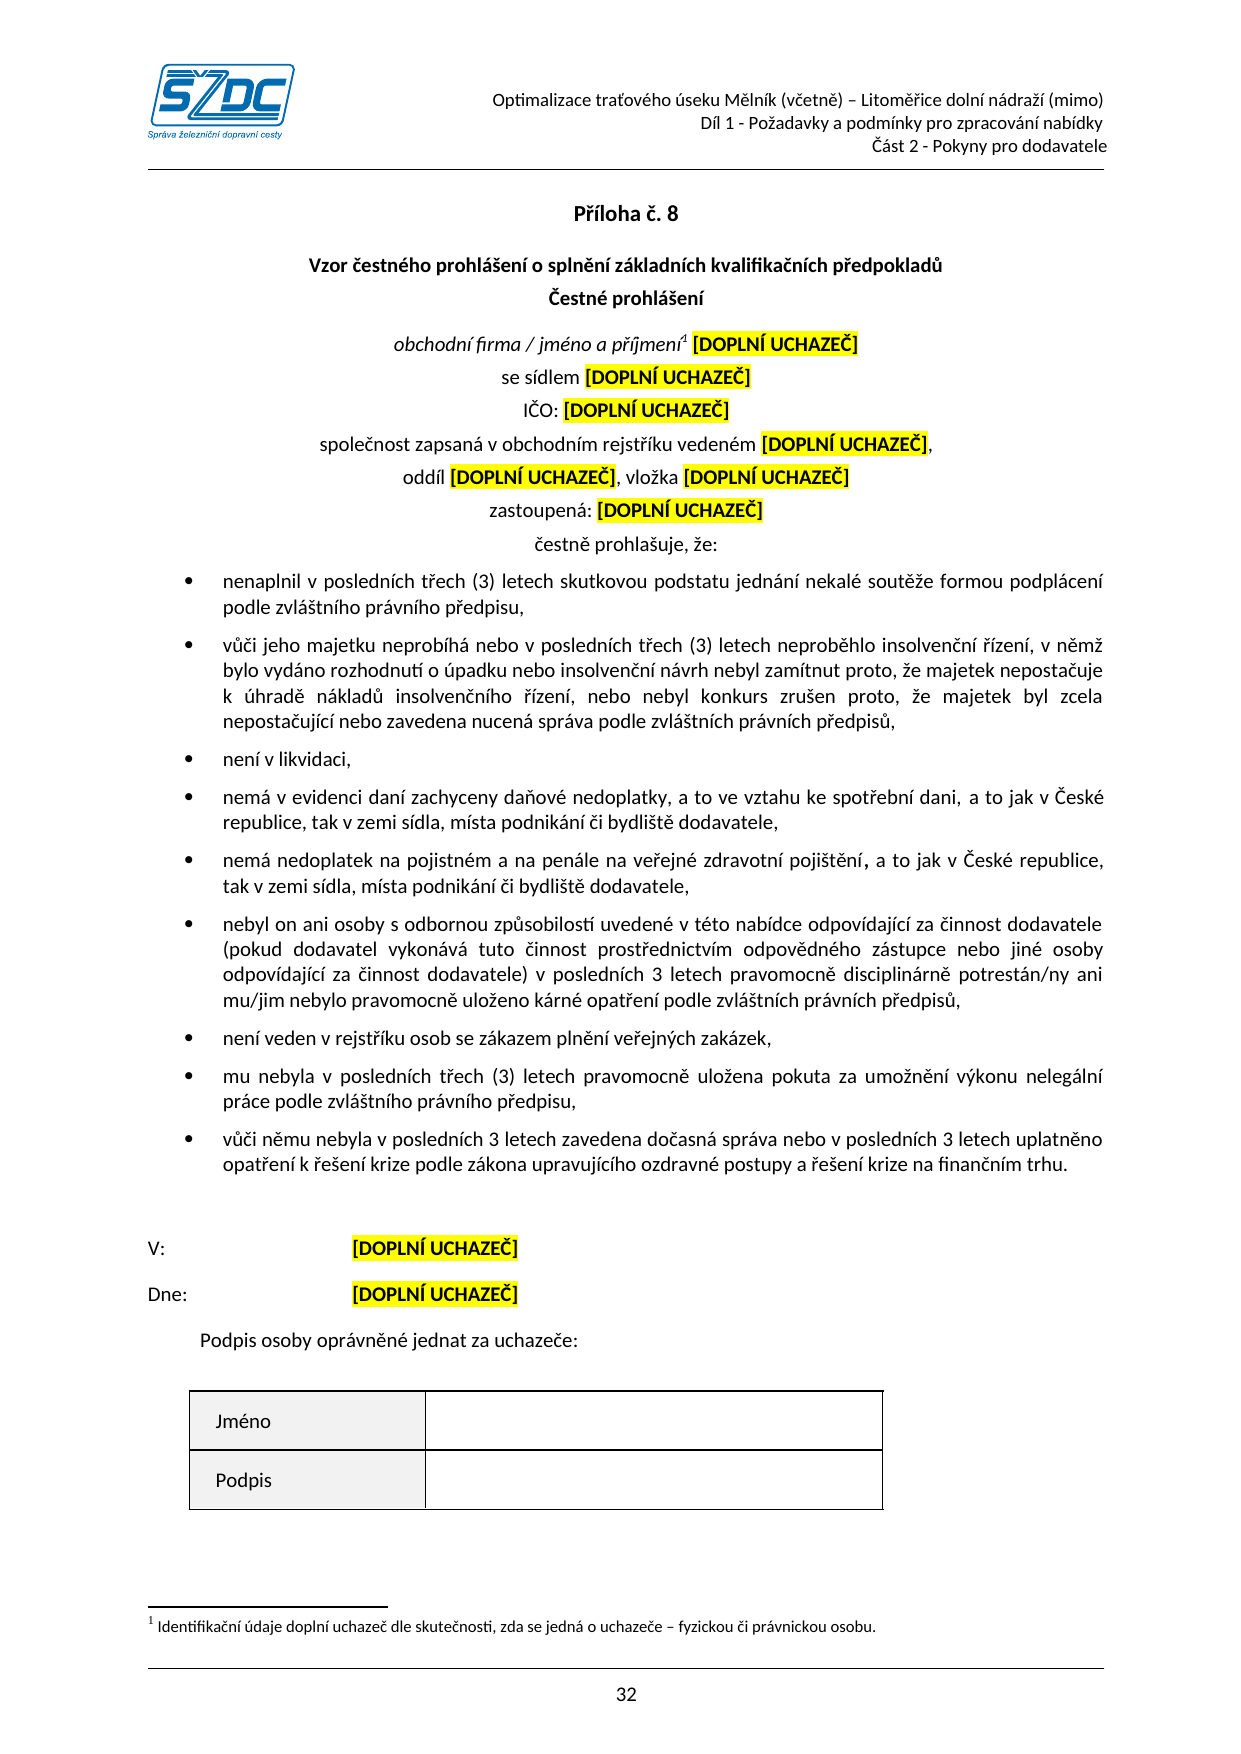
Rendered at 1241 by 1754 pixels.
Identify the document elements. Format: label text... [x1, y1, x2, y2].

list nebyl on ani osoby s odbornou způsobilostí uvedené v této nabídce odpovídající za činnost dodavatele (pokud dodavatel vykonává tuto činnost prostřednictvím odpovědného zástupce nebo jiné osoby odpovídající za činnost dodavatele) v posledních 3 letech pravomocně disciplinárně potrestán/ny ani mu/jim nebylo pravomocně uloženo kárné opatření podle zvláštních právních předpisů, [185, 911, 1104, 1012]
text oddíl [DOPLNÍ UCHAZEČ], vložka [DOPLNÍ UCHAZEČ] [148, 456, 1104, 489]
list není v likvidaci, [185, 746, 1104, 772]
table_header [166, 1365, 1052, 1510]
table_cell [DOPLNÍ UCHAZEČ] [266, 1273, 1096, 1319]
list vůči jeho majetku neprobíhá nebo v posledních třech (3) letech neproběhlo insolvenční řízení, v němž bylo vydáno rozhodnutí o úpadku nebo insolvenční návrh nebyl zamítnut proto, že majetek nepostačuje k úhradě nákladů insolvenčního řízení, nebo nebyl konkurs zrušen proto, že majetek byl zcela nepostačující nebo zavedena nucená správa podle zvláštních právních předpisů, [185, 632, 1104, 734]
list vůči němu nebyla v posledních 3 letech zavedena dočasná správa nebo v posledních 3 letech uplatněno opatření k řešení krize podle zákona upravujícího ozdravné postupy a řešení krize na finančním trhu. [185, 1126, 1104, 1177]
list nemá nedoplatek na pojistném a na penále na veřejné zdravotní pojištění, a to jak v České republice, tak v zemi sídla, místa podnikání či bydliště dodavatele, [185, 847, 1104, 898]
text Čestné prohlášení [148, 277, 1104, 310]
list nemá v evidenci daní zachyceny daňové nedoplatky, a to ve vztahu ke spotřební dani, a to jak v České republice, tak v zemi sídla, místa podnikání či bydliště dodavatele, [185, 784, 1104, 835]
text se sídlem [DOPLNÍ UCHAZEČ] [148, 356, 1104, 389]
list není veden v rejstříku osob se zákazem plnění veřejných zakázek, [185, 1025, 1104, 1050]
table_cell Dne: [136, 1273, 266, 1319]
table_header [DOPLNÍ UCHAZEČ] [266, 1228, 1096, 1273]
text obchodní firma / jméno a příjmení [DOPLNÍ UCHAZEČ] [148, 323, 1104, 356]
text společnost zapsaná v obchodním rejstříku vedeném [DOPLNÍ UCHAZEČ], [148, 423, 1104, 456]
text čestně prohlašuje, že: [148, 523, 1104, 556]
text Vzor čestného prohlášení o splnění základních kvalifikačních předpokladů [148, 252, 1104, 277]
text Příloha č. 8 [148, 199, 1104, 227]
list mu nebyla v posledních třech (3) letech pravomocně uložena pokuta za umožnění výkonu nelegální práce podle zvláštního právního předpisu, [185, 1063, 1104, 1114]
text zastoupená: [DOPLNÍ UCHAZEČ] [148, 489, 1104, 523]
list nenaplnil v posledních třech (3) letech skutkovou podstatu jednání nekalé soutěže formou podplácení podle zvláštního právního předpisu, [185, 569, 1104, 619]
text IČO: [DOPLNÍ UCHAZEČ] [148, 389, 1104, 423]
table_header V: [136, 1228, 266, 1273]
text Podpis osoby oprávněné jednat za uchazeče: [162, 1319, 1104, 1352]
